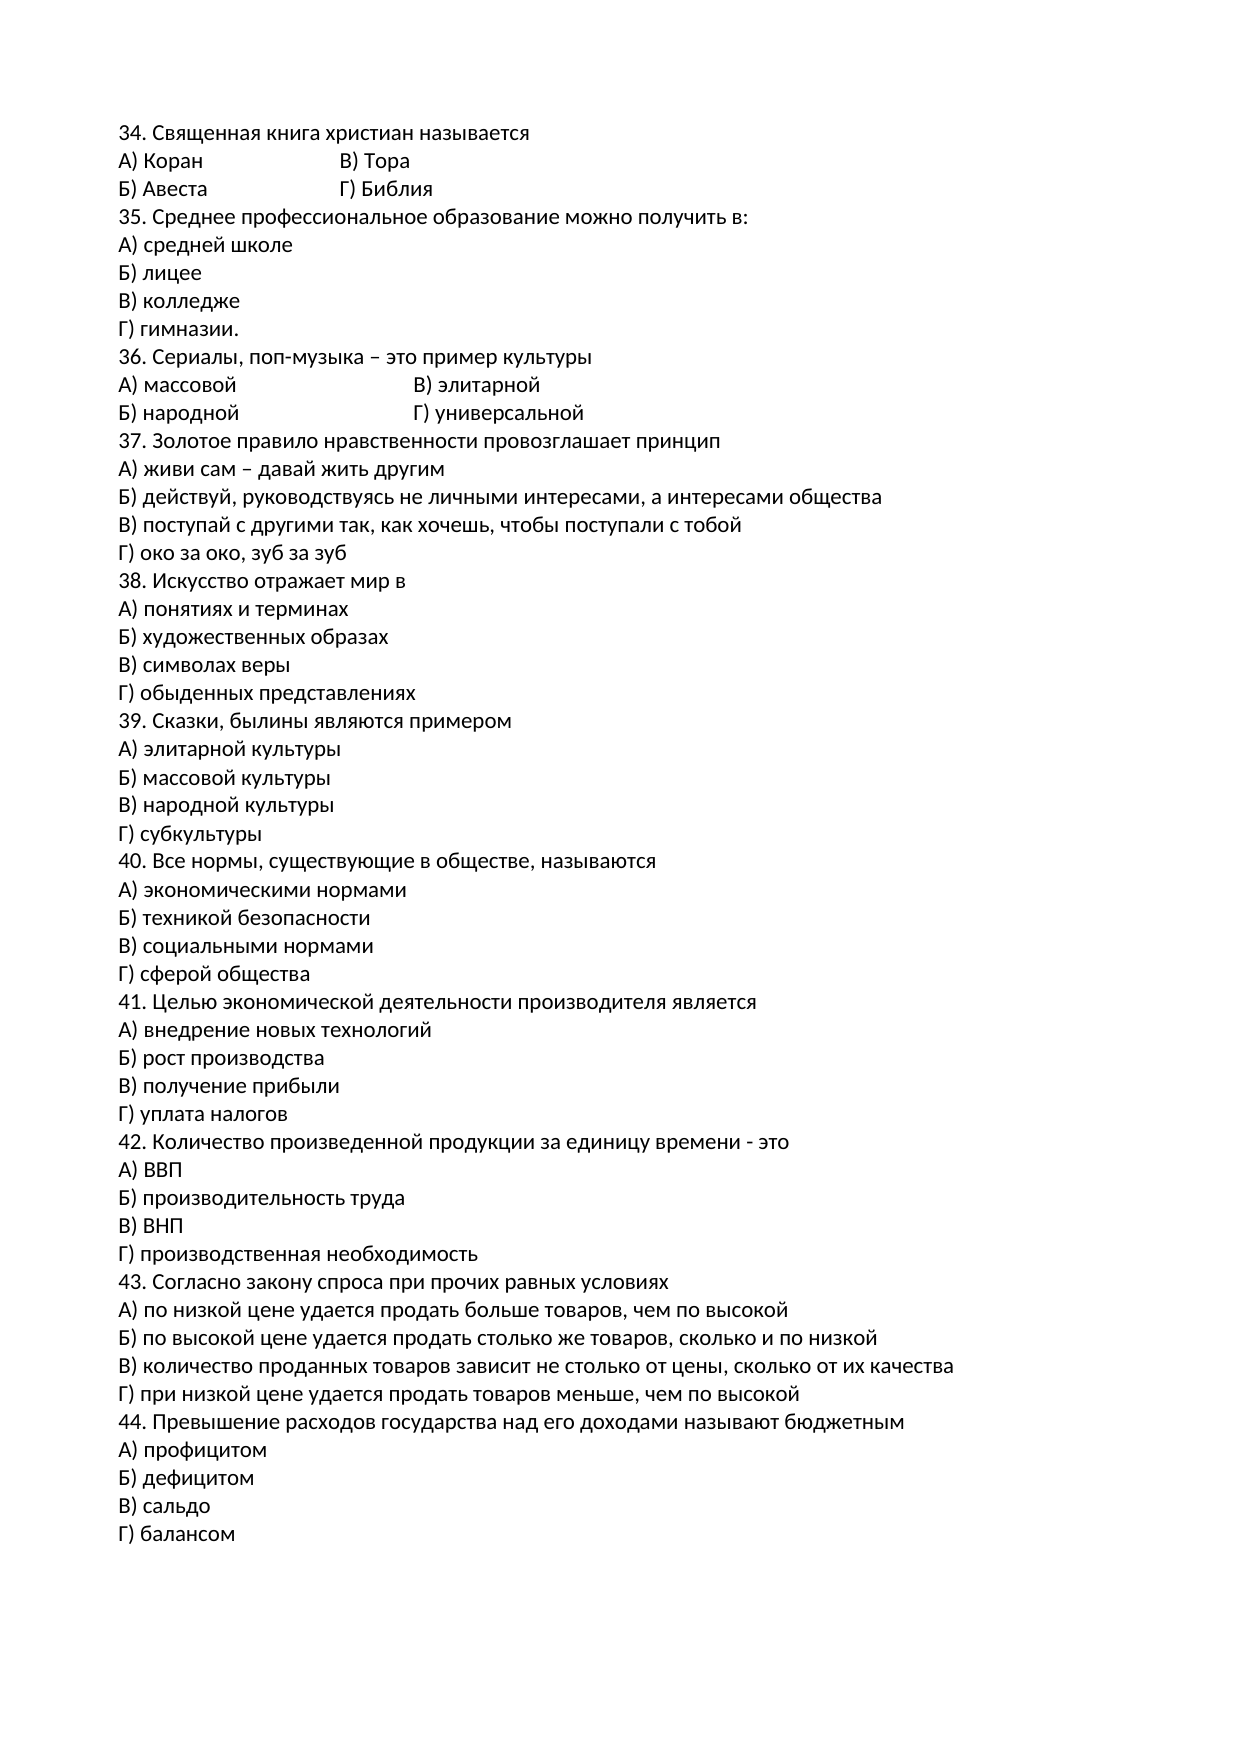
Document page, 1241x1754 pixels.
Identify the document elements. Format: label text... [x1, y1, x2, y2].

text А) массовой В) элитарной [118, 370, 1122, 398]
text А) ВВП [118, 1155, 1122, 1183]
text Б) Авеста Г) Библия [118, 174, 1122, 202]
text 37. Золотое правило нравственности провозглашает принцип [118, 426, 1122, 454]
text 40. Все нормы, существующие в обществе, называются [118, 847, 1122, 875]
text 39. Сказки, былины являются примером [118, 707, 1122, 734]
text Б) художественных образах [118, 622, 1122, 651]
text В) ВНП [118, 1211, 1122, 1239]
text А) внедрение новых технологий [118, 1015, 1122, 1043]
text Г) производственная необходимость [118, 1239, 1122, 1267]
text А) экономическими нормами [118, 875, 1122, 903]
text 41. Целью экономической деятельности производителя является [118, 987, 1122, 1015]
text Г) гимназии. [118, 314, 1122, 342]
text Г) субкультуры [118, 819, 1122, 847]
text Г) уплата налогов [118, 1099, 1122, 1127]
text 44. Превышение расходов государства над его доходами называют бюджетным [118, 1407, 1122, 1435]
text Б) техникой безопасности [118, 903, 1122, 931]
text Б) по высокой цене удается продать столько же товаров, сколько и по низкой [118, 1323, 1122, 1351]
text А) профицитом [118, 1435, 1122, 1463]
text В) социальными нормами [118, 931, 1122, 959]
text В) народной культуры [118, 791, 1122, 819]
text А) элитарной культуры [118, 734, 1122, 763]
text Г) при низкой цене удается продать товаров меньше, чем по высокой [118, 1379, 1122, 1407]
text А) по низкой цене удается продать больше товаров, чем по высокой [118, 1295, 1122, 1323]
text Г) обыденных представлениях [118, 678, 1122, 707]
text Б) дефицитом [118, 1463, 1122, 1491]
text Б) лицее [118, 258, 1122, 286]
text А) Коран В) Тора [118, 146, 1122, 174]
text Г) сферой общества [118, 959, 1122, 987]
text Г) балансом [118, 1519, 1122, 1547]
text Б) производительность труда [118, 1183, 1122, 1211]
text 42. Количество произведенной продукции за единицу времени - это [118, 1127, 1122, 1155]
text Б) народной Г) универсальной [118, 398, 1122, 426]
text Г) око за око, зуб за зуб [118, 538, 1122, 566]
text В) символах веры [118, 651, 1122, 678]
text 43. Согласно закону спроса при прочих равных условиях [118, 1267, 1122, 1295]
text В) поступай с другими так, как хочешь, чтобы поступали с тобой [118, 510, 1122, 538]
text Б) рост производства [118, 1043, 1122, 1071]
text 35. Среднее профессиональное образование можно получить в: [118, 202, 1122, 230]
text 36. Сериалы, поп-музыка – это пример культуры [118, 342, 1122, 370]
text А) живи сам – давай жить другим [118, 454, 1122, 482]
text Б) массовой культуры [118, 763, 1122, 791]
text А) средней школе [118, 230, 1122, 258]
text В) колледже [118, 286, 1122, 314]
text 34. Священная книга христиан называется [118, 118, 1122, 146]
text А) понятиях и терминах [118, 594, 1122, 622]
text В) количество проданных товаров зависит не столько от цены, сколько от их качества [118, 1351, 1122, 1379]
text В) сальдо [118, 1491, 1122, 1519]
text В) получение прибыли [118, 1071, 1122, 1099]
text Б) действуй, руководствуясь не личными интересами, а интересами общества [118, 482, 1122, 510]
text 38. Искусство отражает мир в [118, 566, 1122, 594]
